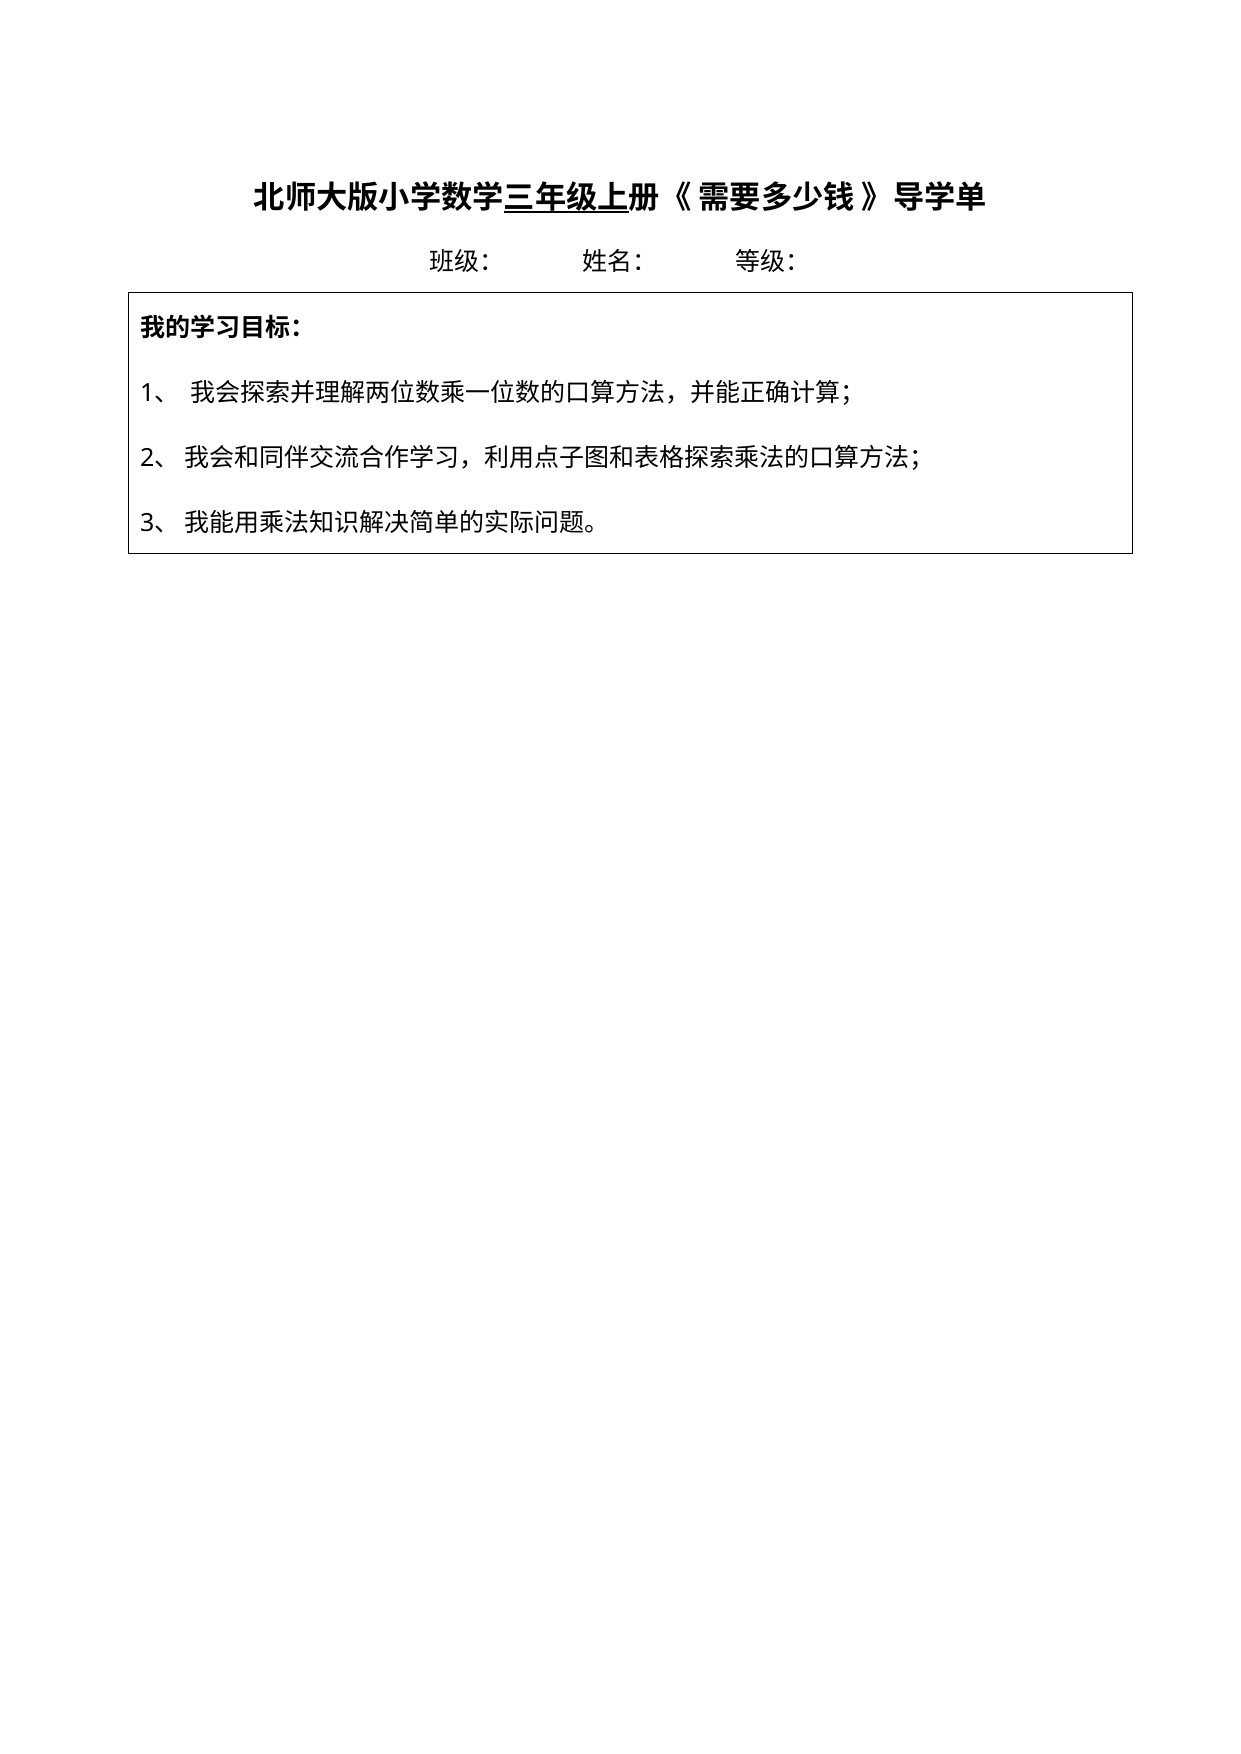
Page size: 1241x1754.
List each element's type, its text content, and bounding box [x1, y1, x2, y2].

text 班级： 姓名： 等级： [187, 227, 1053, 292]
table_header 我的学习目标： 我会探索并理解两位数乘一位数的口算方法，并能正确计算； 2、 我会和同伴交流合作学习，利用点子图和表格探索乘法的口算方法； 3、 我能用乘法知识解决简单的实际问题。 [129, 293, 1132, 553]
text 北师大版小学数学三年级上册《 需要多少钱 》导学单 [187, 162, 1053, 227]
